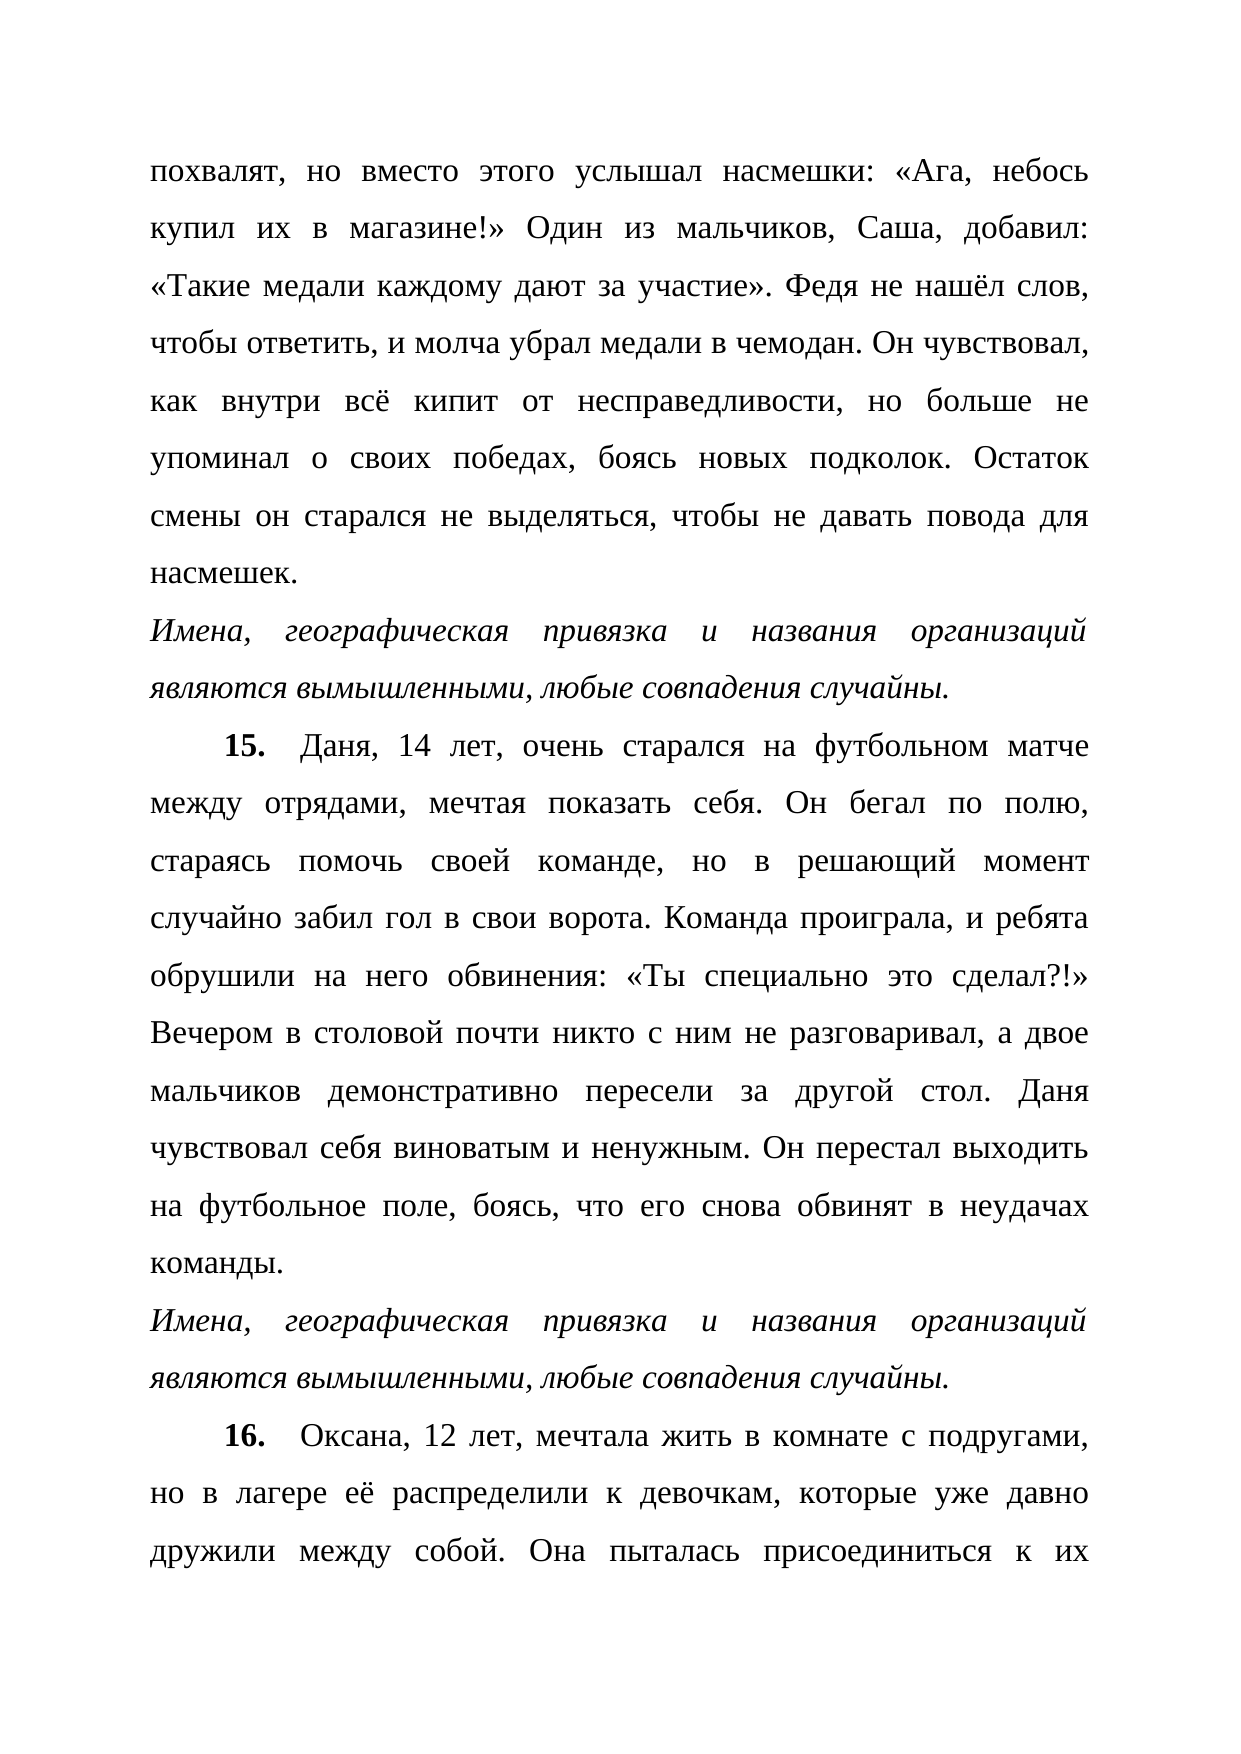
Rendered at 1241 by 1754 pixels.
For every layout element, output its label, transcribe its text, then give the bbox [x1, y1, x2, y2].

list Даня, 14 лет, очень старался на футбольном матче между отрядами, мечтая показать себя. Он бегал по полю, стараясь помочь своей команде, но в решающий момент случайно забил гол в свои ворота. Команда проиграла, и ребята обрушили на него обвинения: «Ты специально это сделал?!» Вечером в столовой почти никто с ним не разговаривал, а двое мальчиков демонстративно пересели за другой стол. Даня чувствовал себя виноватым и ненужным. Он перестал выходить на футбольное поле, боясь, что его снова обвинят в неудачах команды. Имена, географическая привязка и названия организаций являются вымышленными, любые совпадения случайны. [150, 725, 1090, 1396]
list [150, 1415, 1090, 1568]
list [150, 150, 1090, 706]
